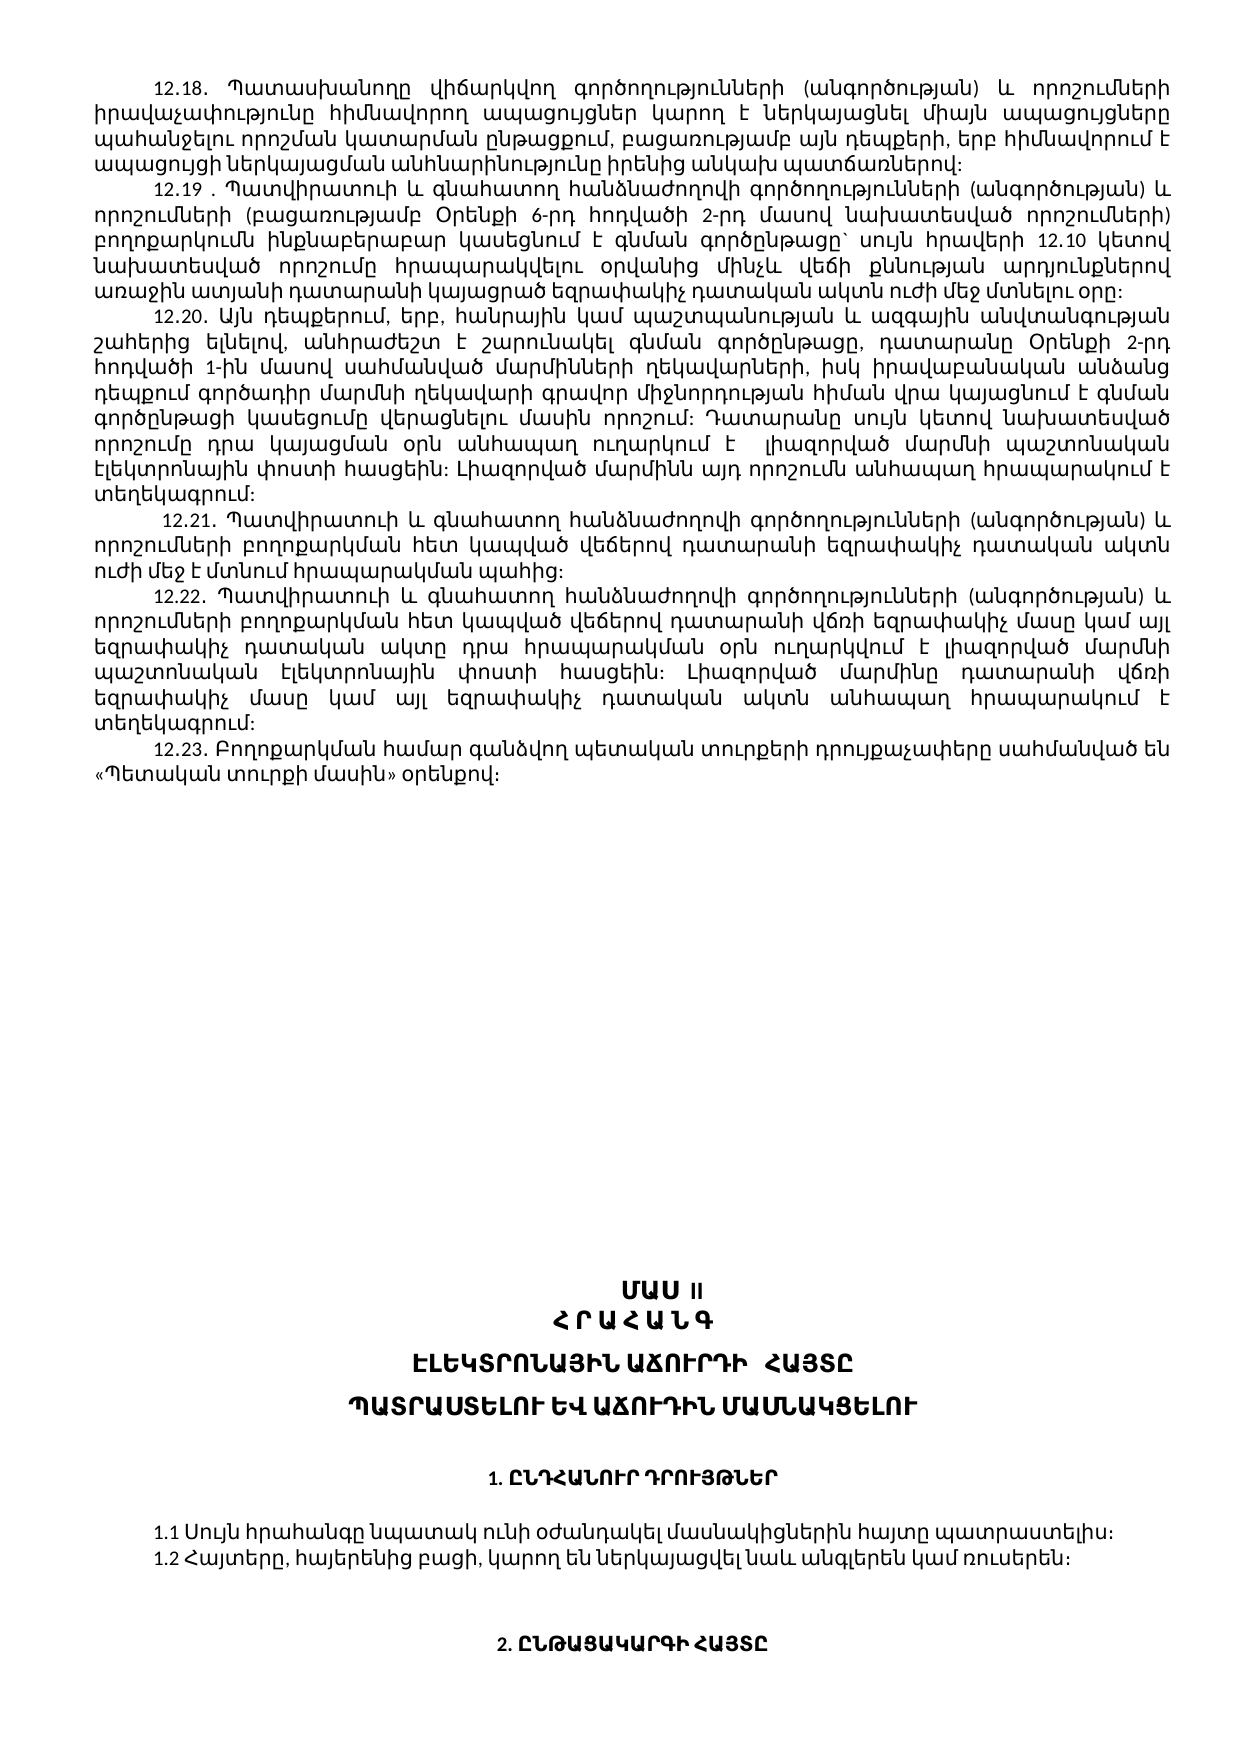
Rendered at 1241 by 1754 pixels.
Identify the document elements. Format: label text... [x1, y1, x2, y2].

text ՊԱՏՐԱՍՏԵԼՈՒ ԵՎ ԱՃՈՒԴԻՆ ՄԱՍՆԱԿՑԵԼՈՒ [94, 1392, 1172, 1422]
text 12․20․ Այն դեպքերում, երբ, հանրային կամ պաշտպանության և ազգային անվտանգության շահերից ելնելով, անհրաժեշտ է շարունակել գնման գործընթացը, դատարանը Օրենքի 2-րդ հոդվածի 1-ին մասով սահմանված մարմինների ղեկավարների, իսկ իրավաբանական անձանց դեպքում գործադիր մարմնի ղեկավարի գրավոր միջնորդության հիման վրա կայացնում է գնման գործընթացի կասեցումը վերացնելու մասին որոշում: Դատարանը սույն կետով նախատեսված որոշումը դրա կայացման օրն անհապաղ ուղարկում է լիազորված մարմնի պաշտոնական էլեկտրոնային փոստի հասցեին: Լիազորված մարմինն այդ որոշումն անհապաղ հրապարակում է տեղեկագրում: [94, 304, 1171, 507]
text 1.1 Սույն հրահանգը նպատակ ունի օժանդակել մասնակիցներին հայտը պատրաստելիս։ [94, 1519, 1171, 1545]
text 1. ԸՆԴՀԱՆՈՒՐ ԴՐՈՒՅԹՆԵՐ [94, 1465, 1171, 1491]
text 12.22․ Պատվիրատուի և գնահատող հանձնաժողովի գործողությունների (անգործության) և որոշումների բողոքարկման հետ կապված վեճերով դատարանի վճռի եզրափակիչ մասը կամ այլ եզրափակիչ դատական ակտը դրա հրապարակման օրն ուղարկվում է լիազորված մարմնի պաշտոնական էլեկտրոնային փոստի հասցեին: Լիազորված մարմինը դատարանի վճռի եզրափակիչ մասը կամ այլ եզրափակիչ դատական ակտն անհապաղ հրապարակում է տեղեկագրում: [94, 583, 1171, 736]
text 12․19 . Պատվիրատուի և գնահատող հանձնաժողովի գործողությունների (անգործության) և որոշումների (բացառությամբ Օրենքի 6-րդ հոդվածի 2-րդ մասով նախատեսված որոշումների) բողոքարկումն ինքնաբերաբար կասեցնում է գնման գործընթացը` սույն հրավերի 12․10 կետով նախատեսված որոշումը հրապարակվելու օրվանից մինչև վեճի քննության արդյունքներով առաջին ատյանի դատարանի կայացրած եզրափակիչ դատական ակտն ուժի մեջ մտնելու օրը: [94, 177, 1171, 304]
text ԷԼԵԿՏՐՈՆԱՅԻՆ ԱՃՈՒՐԴԻ ՀԱՅՏԸ [94, 1348, 1172, 1379]
text Հ Ր Ա Հ Ա Ն Գ [94, 1306, 1172, 1336]
text 12․21․ Պատվիրատուի և գնահատող հանձնաժողովի գործողությունների (անգործության) և որոշումների բողոքարկման հետ կապված վեճերով դատարանի եզրափակիչ դատական ակտն ուժի մեջ է մտնում հրապարակման պահից: [94, 507, 1171, 583]
text 12․23․ Բողոքարկման համար գանձվող պետական տուրքերի դրույքաչափերը սահմանված են «Պետական տուրքի մասին» օրենքով։ [94, 736, 1171, 787]
text ՄԱՍ II [94, 1275, 1171, 1306]
text 2. ԸՆԹԱՑԱԿԱՐԳԻ ՀԱՅՏԸ [94, 1631, 1171, 1657]
text 12․18․ Պատասխանողը վիճարկվող գործողությունների (անգործության) և որոշումների իրավաչափությունը հիմնավորող ապացույցներ կարող է ներկայացնել միայն ապացույցները պահանջելու որոշման կատարման ընթացքում, բացառությամբ այն դեպքերի, երբ հիմնավորում է ապացույցի ներկայացման անհնարինությունը իրենից անկախ պատճառներով: [94, 75, 1171, 177]
text 1.2 Հայտերը, հայերենից բացի, կարող են ներկայացվել նաև անգլերեն կամ ռուսերեն։ [94, 1545, 1171, 1570]
